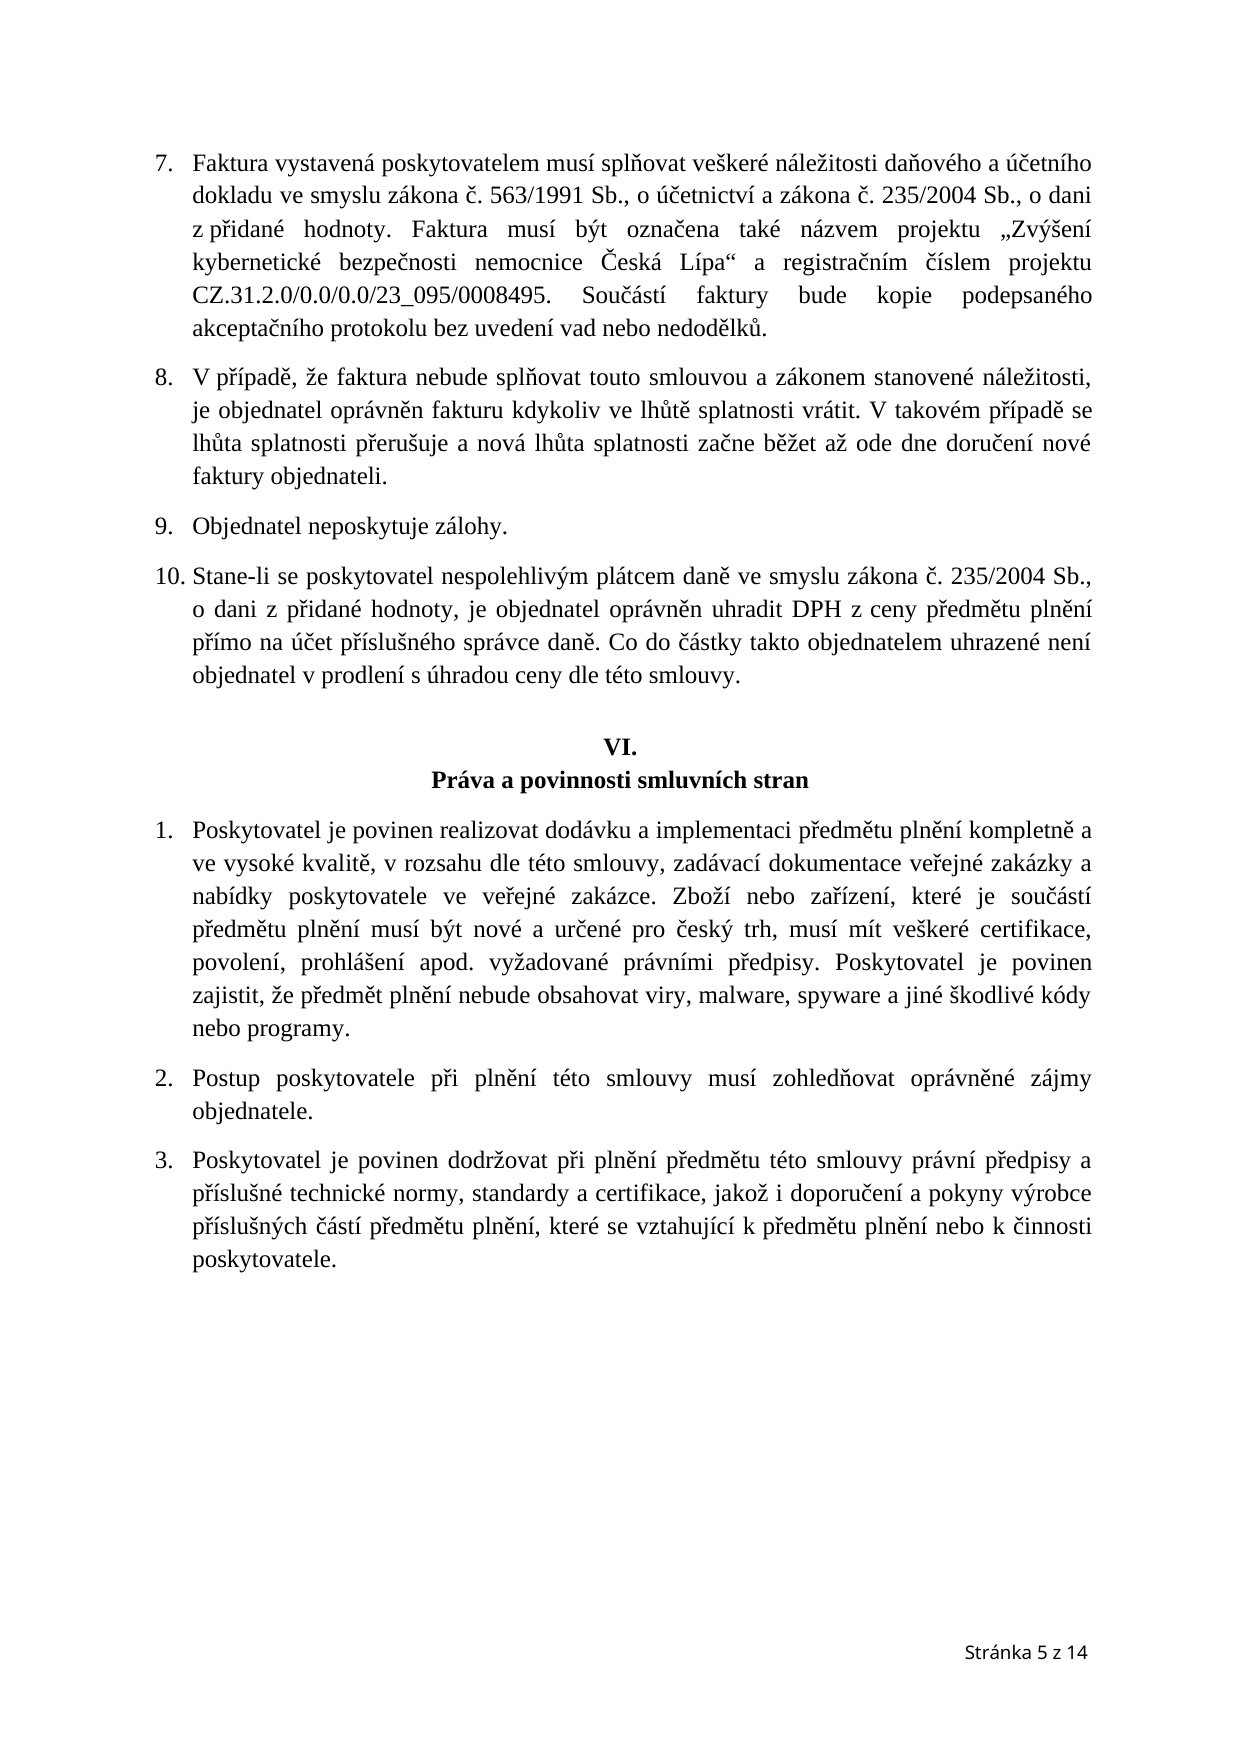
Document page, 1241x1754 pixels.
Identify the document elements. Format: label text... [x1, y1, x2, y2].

subtitle Poskytovatel je povinen realizovat dodávku a implementaci předmětu plnění kompletně a ve vysoké kvalitě, v rozsahu dle této smlouvy, zadávací dokumentace veřejné zakázky a nabídky poskytovatele ve veřejné zakázce. Zboží nebo zařízení, které je součástí předmětu plnění musí být nové a určené pro český trh, musí mít veškeré certifikace, povolení, prohlášení apod. vyžadované právními předpisy. Poskytovatel je povinen zajistit, že předmět plnění nebude obsahovat viry, malware, spyware a jiné škodlivé kódy nebo programy. [154, 815, 1093, 1042]
subtitle Práva a povinnosti smluvních stran [148, 765, 1093, 794]
subtitle Stane-li se poskytovatel nespolehlivým plátcem daně ve smyslu zákona č. 235/2004 Sb., o dani z přidané hodnoty, je objednatel oprávněn uhradit DPH z ceny předmětu plnění přímo na účet příslušného správce daně. Co do částky takto objednatelem uhrazené není objednatel v prodlení s úhradou ceny dle této smlouvy. [154, 561, 1093, 689]
subtitle Faktura vystavená poskytovatelem musí splňovat veškeré náležitosti daňového a účetního dokladu ve smyslu zákona č. 563/1991 Sb., o účetnictví a zákona č. 235/2004 Sb., o dani z přidané hodnoty. Faktura musí být označena také názvem projektu „Zvýšení kybernetické bezpečnosti nemocnice Česká Lípa“ a registračním číslem projektu CZ.31.2.0/0.0/0.0/23_095/0008495. Součástí faktury bude kopie podepsaného akceptačního protokolu bez uvedení vad nebo nedodělků. [154, 148, 1093, 341]
subtitle Postup poskytovatele při plnění této smlouvy musí zohledňovat oprávněné zájmy objednatele. [154, 1063, 1093, 1124]
subtitle Objednatel neposkytuje zálohy. [154, 511, 1093, 540]
text VI. [148, 732, 1093, 761]
subtitle Poskytovatel je povinen dodržovat při plnění předmětu této smlouvy právní předpisy a příslušné technické normy, standardy a certifikace, jakož i doporučení a pokyny výrobce příslušných částí předmětu plnění, které se vztahující k předmětu plnění nebo k činnosti poskytovatele. [154, 1145, 1093, 1273]
subtitle V případě, že faktura nebude splňovat touto smlouvou a zákonem stanovené náležitosti, je objednatel oprávněn fakturu kdykoliv ve lhůtě splatnosti vrátit. V takovém případě se lhůta splatnosti přerušuje a nová lhůta splatnosti začne běžet až ode dne doručení nové faktury objednateli. [154, 362, 1093, 490]
